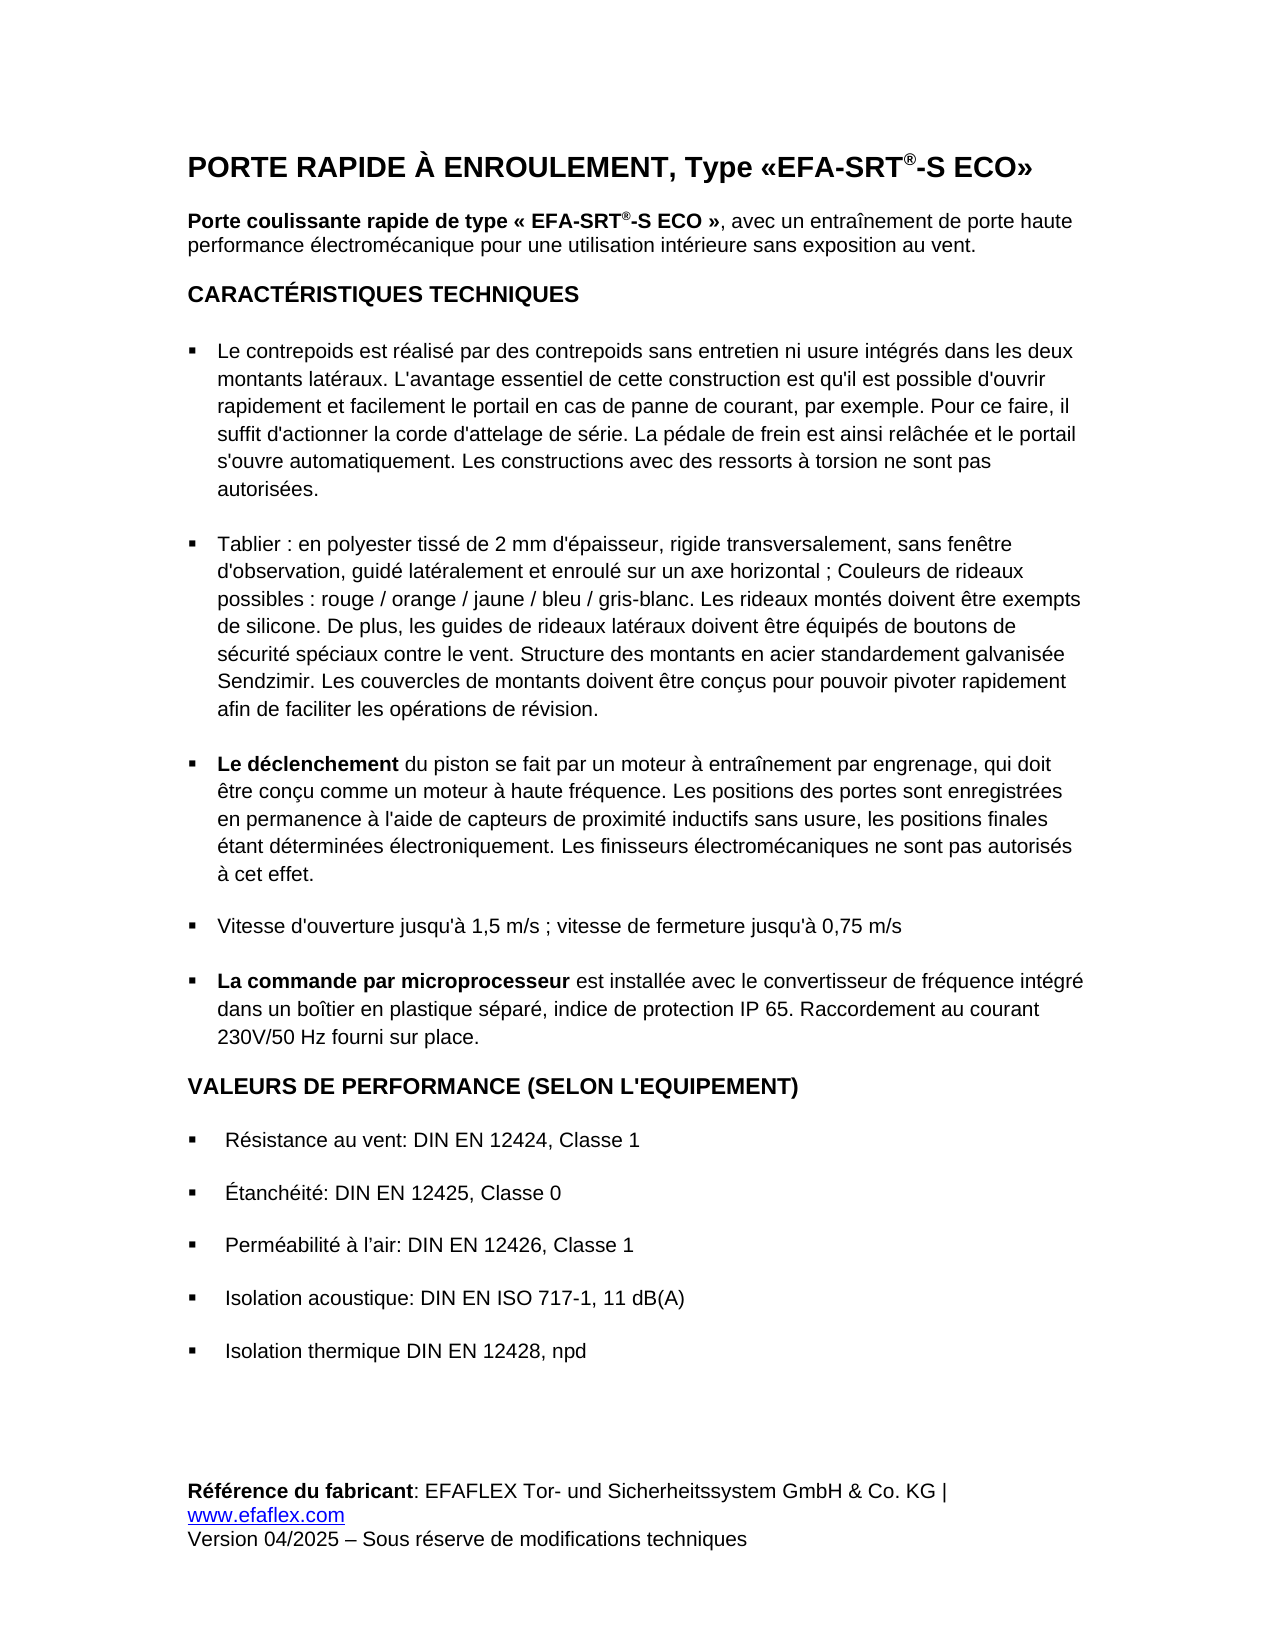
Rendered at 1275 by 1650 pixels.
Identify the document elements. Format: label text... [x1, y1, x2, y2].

list Tablier : en polyester tissé de 2 mm d'épaisseur, rigide transversalement, sans fenêtre d'observation, guidé latéralement et enroulé sur un axe horizontal ; Couleurs de rideaux possibles : rouge / orange / jaune / bleu / gris-blanc. Les rideaux montés doivent être exempts de silicone. De plus, les guides de rideaux latéraux doivent être équipés de boutons de sécurité spéciaux contre le vent. Structure des montants en acier standardement galvanisée Sendzimir. Les couvercles de montants doivent être conçus pour pouvoir pivoter rapidement afin de faciliter les opérations de révision. [187, 532, 1087, 721]
text CARACTÉRISTIQUES TECHNIQUES [187, 281, 1087, 308]
list Étanchéité: DIN EN 12425, Classe 0 [187, 1181, 1087, 1205]
list Isolation acoustique: DIN EN ISO 717-1, 11 dB(A) [187, 1286, 1087, 1310]
list Le contrepoids est réalisé par des contrepoids sans entretien ni usure intégrés dans les deux montants latéraux. L'avantage essentiel de cette construction est qu'il est possible d'ouvrir rapidement et facilement le portail en cas de panne de courant, par exemple. Pour ce faire, il suffit d'actionner la corde d'attelage de série. La pédale de frein est ainsi relâchée et le portail s'ouvre automatiquement. Les constructions avec des ressorts à torsion ne sont pas autorisées. [187, 339, 1087, 501]
list Isolation thermique DIN EN 12428, npd [187, 1338, 1087, 1362]
text VALEURS DE PERFORMANCE (SELON L'EQUIPEMENT) [187, 1073, 1087, 1099]
list Vitesse d'ouverture jusqu'à 1,5 m/s ; vitesse de fermeture jusqu'à 0,75 m/s [187, 914, 1087, 938]
list Le déclenchement du piston se fait par un moteur à entraînement par engrenage, qui doit être conçu comme un moteur à haute fréquence. Les positions des portes sont enregistrées en permanence à l'aide de capteurs de proximité inductifs sans usure, les positions finales étant déterminées électroniquement. Les finisseurs électromécaniques ne sont pas autorisés à cet effet. [187, 752, 1087, 886]
list Perméabilité à l’air: DIN EN 12426, Classe 1 [187, 1233, 1087, 1257]
text PORTE RAPIDE À ENROULEMENT, Type «EFA-SRT®-S ECO» [187, 150, 1087, 183]
text Porte coulissante rapide de type « EFA-SRT®-S ECO », avec un entraînement de porte haute performance électromécanique pour une utilisation intérieure sans exposition au vent. [187, 209, 1087, 257]
list Résistance au vent: DIN EN 12424, Classe 1 [187, 1128, 1087, 1152]
list La commande par microprocesseur est installée avec le convertisseur de fréquence intégré dans un boîtier en plastique séparé, indice de protection IP 65. Raccordement au courant 230V/50 Hz fourni sur place. [187, 969, 1087, 1048]
